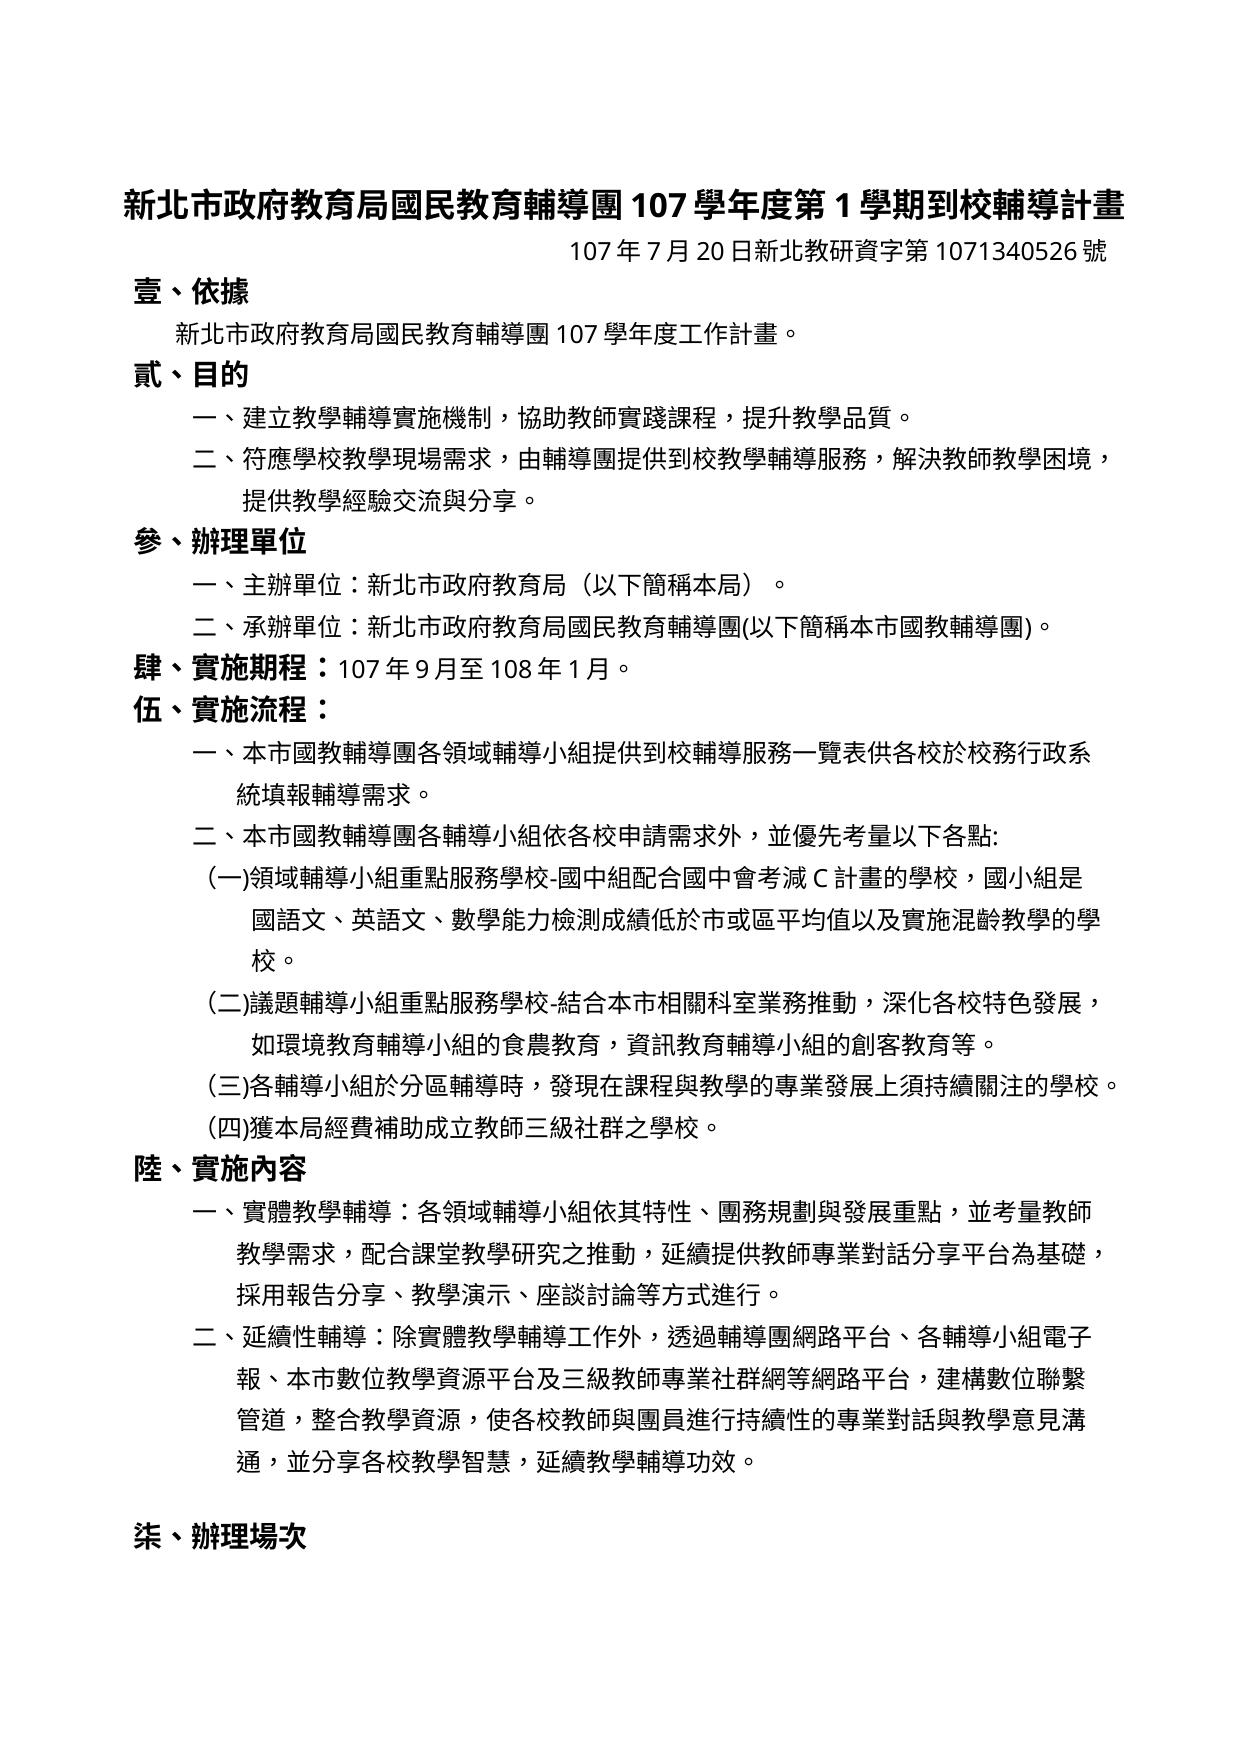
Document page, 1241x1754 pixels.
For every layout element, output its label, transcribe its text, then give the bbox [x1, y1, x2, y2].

list （三)各輔導小組於分區輔導時，發現在課程與教學的專業發展上須持續關注的學校。 [192, 1062, 1107, 1104]
list 參、辦理單位 [133, 519, 1107, 561]
list 二、承辦單位：新北市政府教育局國民教育輔導團(以下簡稱本市國教輔導團)。 [192, 603, 1107, 644]
list 二、本市國教輔導團各輔導小組依各校申請需求外，並優先考量以下各點: [192, 812, 1107, 854]
text 肆、實施期程：107年9月至108年1月。 [133, 644, 1107, 687]
list 一、實體教學輔導：各領域輔導小組依其特性、團務規劃與發展重點，並考量教師教學需求，配合課堂教學研究之推動，延續提供教師專業對話分享平台為基礎，採用報告分享、教學演示、座談討論等方式進行。 [192, 1188, 1107, 1313]
list 壹、依據 [133, 269, 1107, 311]
list （四)獲本局經費補助成立教師三級社群之學校。 [192, 1104, 1107, 1146]
list 一、建立教學輔導實施機制，協助教師實踐課程，提升教學品質。 [192, 394, 1107, 436]
list 二、延續性輔導：除實體教學輔導工作外，透過輔導團網路平台、各輔導小組電子報、本市數位教學資源平台及三級教師專業社群網等網路平台，建構數位聯繫管道，整合教學資源，使各校教師與團員進行持續性的專業對話與教學意見溝通，並分享各校教學智慧，延續教學輔導功效。 [192, 1313, 1107, 1480]
list 貳、目的 [133, 352, 1107, 394]
text 伍、實施流程： [133, 687, 1107, 729]
text 柒、辦理場次 [133, 1514, 1107, 1556]
text 新北市政府教育局國民教育輔導團107學年度工作計畫。 [133, 311, 1107, 352]
list 一、本市國教輔導團各領域輔導小組提供到校輔導服務一覽表供各校於校務行政系統填報輔導需求。 [192, 729, 1107, 812]
list （二)議題輔導小組重點服務學校-結合本市相關科室業務推動，深化各校特色發展，如環境教育輔導小組的食農教育，資訊教育輔導小組的創客教育等。 [192, 979, 1107, 1062]
list 一、主辦單位：新北市政府教育局（以下簡稱本局）。 [192, 561, 1107, 603]
text 陸、實施內容 [133, 1146, 1107, 1188]
list （一)領域輔導小組重點服務學校-國中組配合國中會考減C計畫的學校，國小組是國語文、英語文、數學能力檢測成績低於市或區平均值以及實施混齡教學的學校。 [192, 854, 1107, 979]
text 新北市政府教育局國民教育輔導團107學年度第1學期到校輔導計畫 [120, 179, 1128, 227]
list 107年7月20日新北教研資字第1071340526號 [133, 227, 1107, 269]
list 二、符應學校教學現場需求，由輔導團提供到校教學輔導服務，解決教師教學困境，提供教學經驗交流與分享。 [192, 436, 1107, 519]
